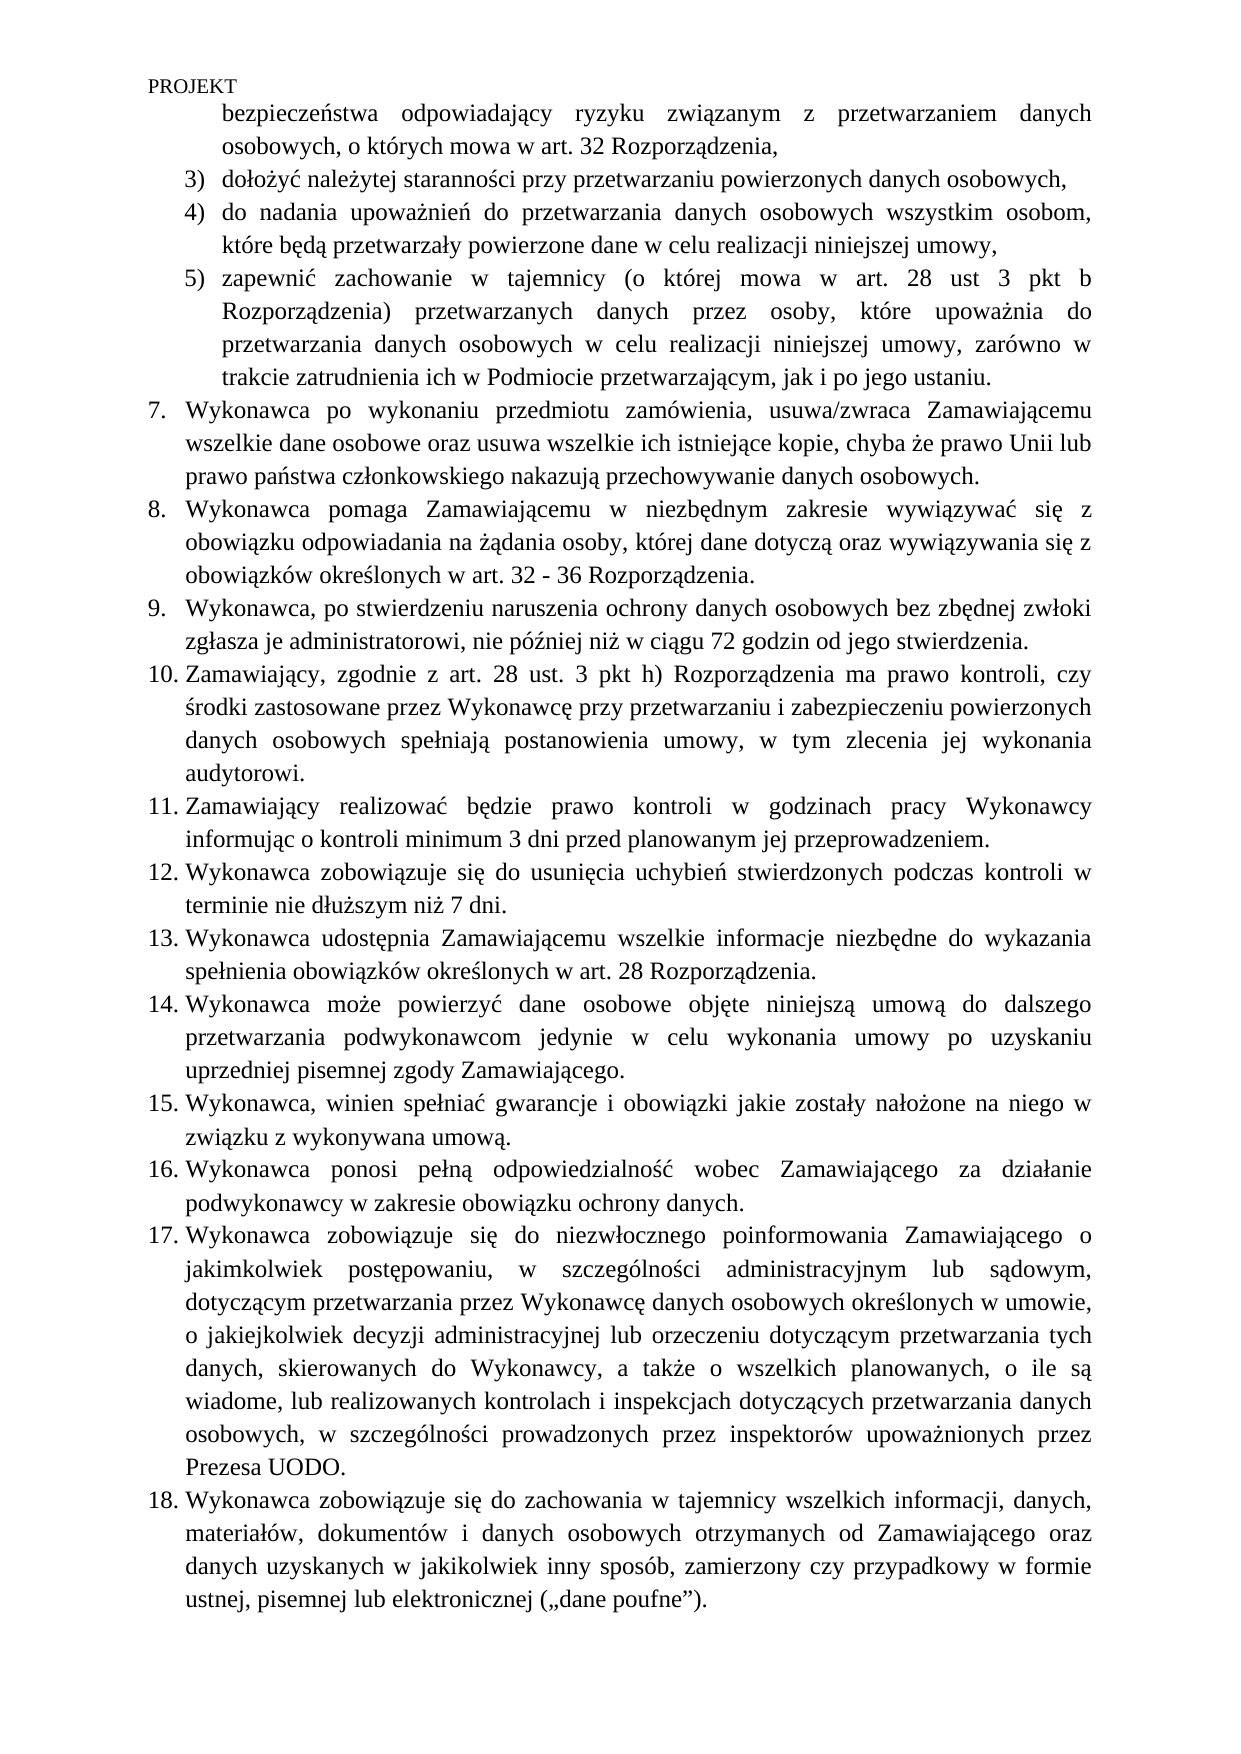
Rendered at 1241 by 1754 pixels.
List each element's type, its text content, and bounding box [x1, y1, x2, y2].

list Wykonawca może powierzyć dane osobowe objęte niniejszą umową do dalszego przetwarzania podwykonawcom jedynie w celu wykonania umowy po uzyskaniu uprzedniej pisemnej zgody Zamawiającego. [148, 989, 1092, 1084]
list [184, 98, 1092, 160]
list Wykonawca, po stwierdzeniu naruszenia ochrony danych osobowych bez zbędnej zwłoki zgłasza je administratorowi, nie później niż w ciągu 72 godzin od jego stwierdzenia. [148, 593, 1092, 655]
list Wykonawca zobowiązuje się do zachowania w tajemnicy wszelkich informacji, danych, materiałów, dokumentów i danych osobowych otrzymanych od Zamawiającego oraz danych uzyskanych w jakikolwiek inny sposób, zamierzony czy przypadkowy w formie ustnej, pisemnej lub elektronicznej („dane poufne”). [148, 1485, 1092, 1613]
list dołożyć należytej staranności przy przetwarzaniu powierzonych danych osobowych, [184, 164, 1092, 193]
list Zamawiający, zgodnie z art. 28 ust. 3 pkt h) Rozporządzenia ma prawo kontroli, czy środki zastosowane przez Wykonawcę przy przetwarzaniu i zabezpieczeniu powierzonych danych osobowych spełniają postanowienia umowy, w tym zlecenia jej wykonania audytorowi. [148, 659, 1092, 787]
list Wykonawca udostępnia Zamawiającemu wszelkie informacje niezbędne do wykazania spełnienia obowiązków określonych w art. 28 Rozporządzenia. [148, 923, 1092, 985]
list Zamawiający realizować będzie prawo kontroli w godzinach pracy Wykonawcy informując o kontroli minimum 3 dni przed planowanym jej przeprowadzeniem. [148, 791, 1092, 853]
list Wykonawca, winien spełniać gwarancje i obowiązki jakie zostały nałożone na niego w związku z wykonywana umową. [148, 1088, 1092, 1150]
list Wykonawca zobowiązuje się do usunięcia uchybień stwierdzonych podczas kontroli w terminie nie dłuższym niż 7 dni. [148, 857, 1092, 919]
list Wykonawca po wykonaniu przedmiotu zamówienia, usuwa/zwraca Zamawiającemu wszelkie dane osobowe oraz usuwa wszelkie ich istniejące kopie, chyba że prawo Unii lub prawo państwa członkowskiego nakazują przechowywanie danych osobowych. [148, 395, 1092, 490]
list Wykonawca pomaga Zamawiającemu w niezbędnym zakresie wywiązywać się z obowiązku odpowiadania na żądania osoby, której dane dotyczą oraz wywiązywania się z obowiązków określonych w art. 32 - 36 Rozporządzenia. [148, 494, 1092, 589]
list do nadania upoważnień do przetwarzania danych osobowych wszystkim osobom, które będą przetwarzały powierzone dane w celu realizacji niniejszej umowy, [184, 197, 1092, 259]
list Wykonawca ponosi pełną odpowiedzialność wobec Zamawiającego za działanie podwykonawcy w zakresie obowiązku ochrony danych. [148, 1154, 1092, 1216]
list Wykonawca zobowiązuje się do niezwłocznego poinformowania Zamawiającego o jakimkolwiek postępowaniu, w szczególności administracyjnym lub sądowym, dotyczącym przetwarzania przez Wykonawcę danych osobowych określonych w umowie, o jakiejkolwiek decyzji administracyjnej lub orzeczeniu dotyczącym przetwarzania tych danych, skierowanych do Wykonawcy, a także o wszelkich planowanych, o ile są wiadome, lub realizowanych kontrolach i inspekcjach dotyczących przetwarzania danych osobowych, w szczególności prowadzonych przez inspektorów upoważnionych przez Prezesa UODO. [148, 1221, 1092, 1481]
list zapewnić zachowanie w tajemnicy (o której mowa w art. 28 ust 3 pkt b Rozporządzenia) przetwarzanych danych przez osoby, które upoważnia do przetwarzania danych osobowych w celu realizacji niniejszej umowy, zarówno w trakcie zatrudnienia ich w Podmiocie przetwarzającym, jak i po jego ustaniu. [184, 263, 1092, 391]
